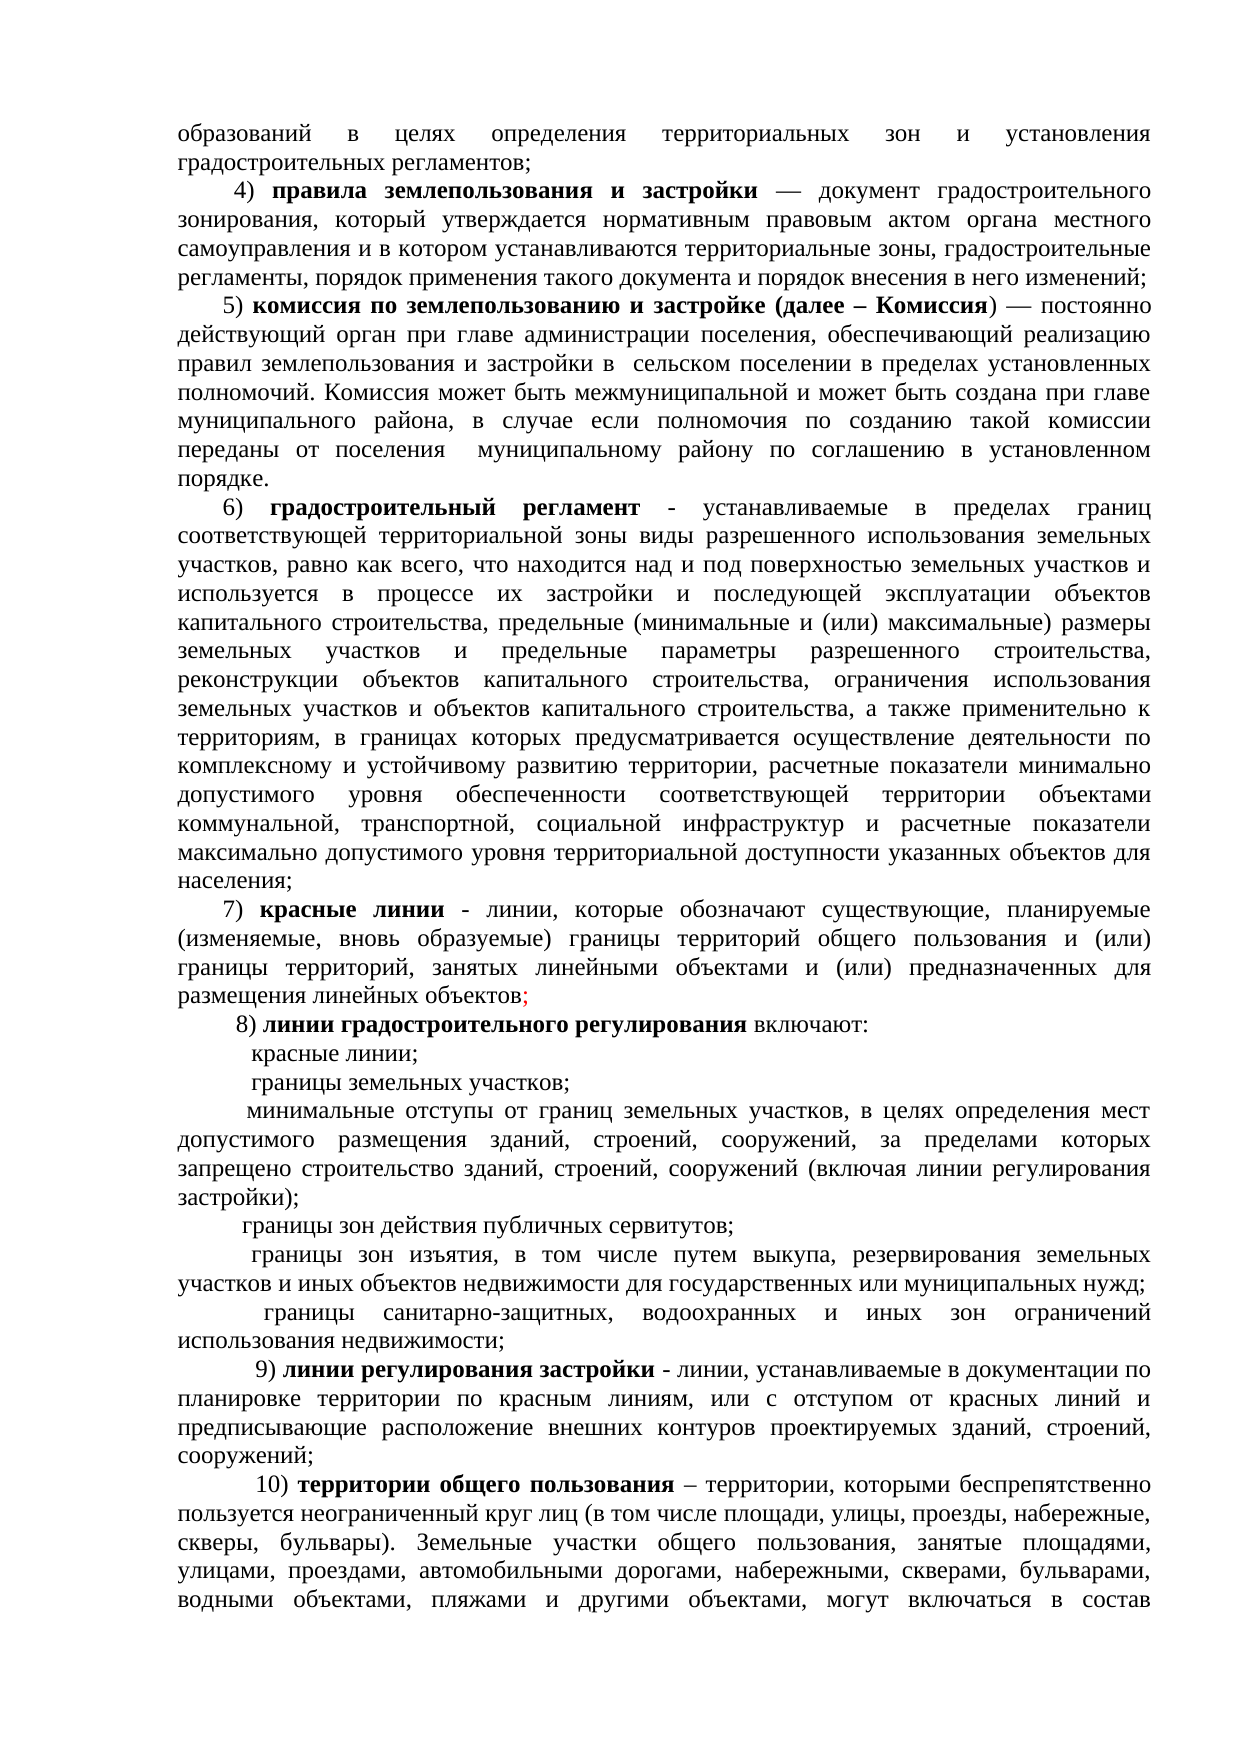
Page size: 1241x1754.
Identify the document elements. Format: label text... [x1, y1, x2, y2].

text границы зон действия публичных сервитутов; [177, 1211, 1152, 1239]
text 9) линии регулирования застройки - линии, устанавливаемые в документации по планировке территории по красным линиям, или с отступом от красных линий и предписывающие расположение внешних контуров проектируемых зданий, строений, сооружений; [177, 1354, 1152, 1469]
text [177, 118, 1152, 176]
text границы земельных участков; [177, 1067, 1152, 1096]
text минимальные отступы от границ земельных участков, в целях определения мест допустимого размещения зданий, строений, сооружений, за пределами которых запрещено строительство зданий, строений, сооружений (включая линии регулирования застройки); [177, 1096, 1152, 1211]
text 6) градостроительный регламент - устанавливаемые в пределах границ соответствующей территориальной зоны виды разрешенного использования земельных участков, равно как всего, что находится над и под поверхностью земельных участков и используется в процессе их застройки и последующей эксплуатации объектов капитального строительства, предельные (минимальные и (или) максимальные) размеры земельных участков и предельные параметры разрешенного строительства, реконструкции объектов капитального строительства, ограничения использования земельных участков и объектов капитального строительства, а также применительно к территориям, в границах которых предусматривается осуществление деятельности по комплексному и устойчивому развитию территории, расчетные показатели минимально допустимого уровня обеспеченности соответствующей территории объектами коммунальной, транспортной, социальной инфраструктур и расчетные показатели максимально допустимого уровня территориальной доступности указанных объектов для населения; [177, 492, 1152, 894]
text 7) красные линии - линии, которые обозначают существующие, планируемые (изменяемые, вновь образуемые) границы территорий общего пользования и (или) границы территорий, занятых линейными объектами и (или) предназначенных для размещения линейных объектов; [177, 894, 1152, 1009]
text границы санитарно-защитных, водоохранных и иных зон ограничений использования недвижимости; [177, 1297, 1152, 1354]
text 5) комиссия по землепользованию и застройке (далее – Комиссия) — постоянно действующий орган при главе администрации поселения, обеспечивающий реализацию правил землепользования и застройки в сельском поселении в пределах установленных полномочий. Комиссия может быть межмуниципальной и может быть создана при главе муниципального района, в случае если полномочия по созданию такой комиссии переданы от поселения муниципальному району по соглашению в установленном порядке. [177, 291, 1152, 492]
text границы зон изъятия, в том числе путем выкупа, резервирования земельных участков и иных объектов недвижимости для государственных или муниципальных нужд; [177, 1239, 1152, 1297]
text 4) правила землепользования и застройки — документ градостроительного зонирования, который утверждается нормативным правовым актом органа местного самоуправления и в котором устанавливаются территориальные зоны, градостроительные регламенты, порядок применения такого документа и порядок внесения в него изменений; [177, 176, 1152, 291]
text красные линии; [177, 1038, 1152, 1067]
text 8) линии градостроительного регулирования включают: [177, 1009, 1152, 1038]
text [177, 1469, 1152, 1613]
